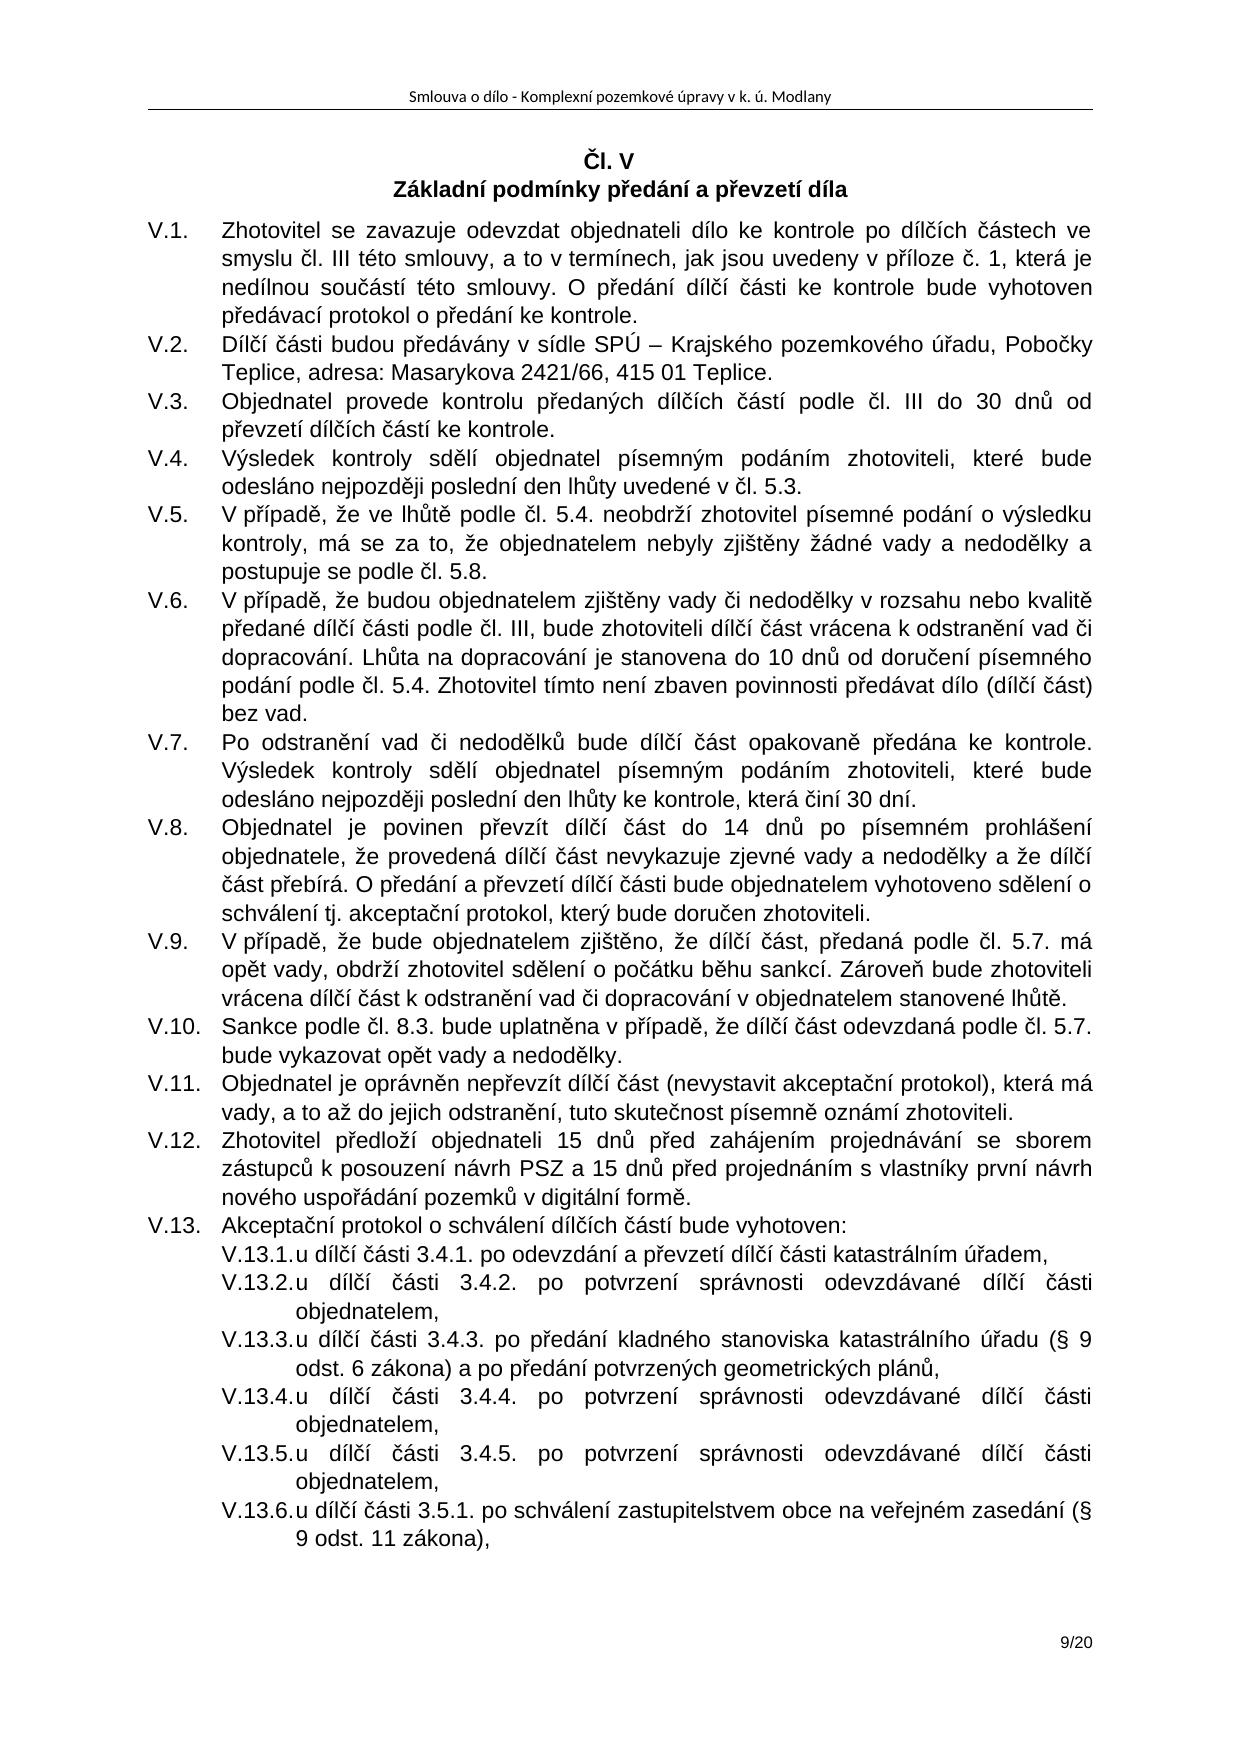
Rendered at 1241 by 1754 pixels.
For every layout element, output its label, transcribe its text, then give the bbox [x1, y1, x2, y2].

list Akceptační protokol o schválení dílčích částí bude vyhotoven: [148, 1212, 1093, 1239]
list Výsledek kontroly sdělí objednatel písemným podáním zhotoviteli, které bude odesláno nejpozději poslední den lhůty uvedené v čl. 5.3. [148, 444, 1093, 499]
text u dílčí části 3.4.3. po předání kladného stanoviska katastrálního úřadu (§ 9 odst. 6 zákona) a po předání potvrzených geometrických plánů, [221, 1326, 1093, 1381]
list V případě, že budou objednatelem zjištěny vady či nedodělky v rozsahu nebo kvalitě předané dílčí části podle čl. III, bude zhotoviteli dílčí část vrácena k odstranění vad či dopracování. Lhůta na dopracování je stanovena do 10 dnů od doručení písemného podání podle čl. 5.4. Zhotovitel tímto není zbaven povinnosti předávat dílo (dílčí část) bez vad. [148, 587, 1093, 727]
list Dílčí části budou předávány v sídle SPÚ – Krajského pozemkového úřadu, Pobočky Teplice, adresa: Masarykova 2421/66, 415 01 Teplice. [148, 331, 1093, 386]
text u dílčí části 3.4.2. po potvrzení správnosti odevzdávané dílčí části objednatelem, [221, 1269, 1093, 1324]
list Po odstranění vad či nedodělků bude dílčí část opakovaně předána ke kontrole. Výsledek kontroly sdělí objednatel písemným podáním zhotoviteli, které bude odesláno nejpozději poslední den lhůty ke kontrole, která činí 30 dní. [148, 729, 1093, 812]
list Objednatel je oprávněn nepřevzít dílčí část (nevystavit akceptační protokol), která má vady, a to až do jejich odstranění, tuto skutečnost písemně oznámí zhotoviteli. [148, 1070, 1093, 1125]
list Sankce podle čl. 8.3. bude uplatněna v případě, že dílčí část odevzdaná podle čl. 5.7. bude vykazovat opět vady a nedodělky. [148, 1013, 1093, 1068]
list Objednatel provede kontrolu předaných dílčích částí podle čl. III do 30 dnů od převzetí dílčích částí ke kontrole. [148, 388, 1093, 442]
list V případě, že bude objednatelem zjištěno, že dílčí část, předaná podle čl. 5.7. má opět vady, obdrží zhotovitel sdělení o počátku běhu sankcí. Zároveň bude zhotoviteli vrácena dílčí část k odstranění vad či dopracování v objednatelem stanovené lhůtě. [148, 928, 1093, 1011]
text Základní podmínky předání a převzetí díla [148, 148, 1093, 202]
text u dílčí části 3.4.1. po odevzdání a převzetí dílčí části katastrálním úřadem, [221, 1241, 1093, 1267]
list V případě, že ve lhůtě podle čl. 5.4. neobdrží zhotovitel písemné podání o výsledku kontroly, má se za to, že objednatelem nebyly zjištěny žádné vady a nedodělky a postupuje se podle čl. 5.8. [148, 501, 1093, 584]
list Zhotovitel se zavazuje odevzdat objednateli dílo ke kontrole po dílčích částech ve smyslu čl. III této smlouvy, a to v termínech, jak jsou uvedeny v příloze č. 1, která je nedílnou součástí této smlouvy. O předání dílčí části ke kontrole bude vyhotoven předávací protokol o předání ke kontrole. [148, 217, 1093, 329]
text u dílčí části 3.5.1. po schválení zastupitelstvem obce na veřejném zasedání (§ 9 odst. 11 zákona), [221, 1497, 1093, 1551]
list Objednatel je povinen převzít dílčí část do 14 dnů po písemném prohlášení objednatele, že provedená dílčí část nevykazuje zjevné vady a nedodělky a že dílčí část přebírá. O předání a převzetí dílčí části bude objednatelem vyhotoveno sdělení o schválení tj. akceptační protokol, který bude doručen zhotoviteli. [148, 814, 1093, 926]
text u dílčí části 3.4.5. po potvrzení správnosti odevzdávané dílčí části objednatelem, [221, 1440, 1093, 1494]
list Zhotovitel předloží objednateli 15 dnů před zahájením projednávání se sborem zástupců k posouzení návrh PSZ a 15 dnů před projednáním s vlastníky první návrh nového uspořádání pozemků v digitální formě. [148, 1127, 1093, 1210]
text u dílčí části 3.4.4. po potvrzení správnosti odevzdávané dílčí části objednatelem, [221, 1383, 1093, 1438]
